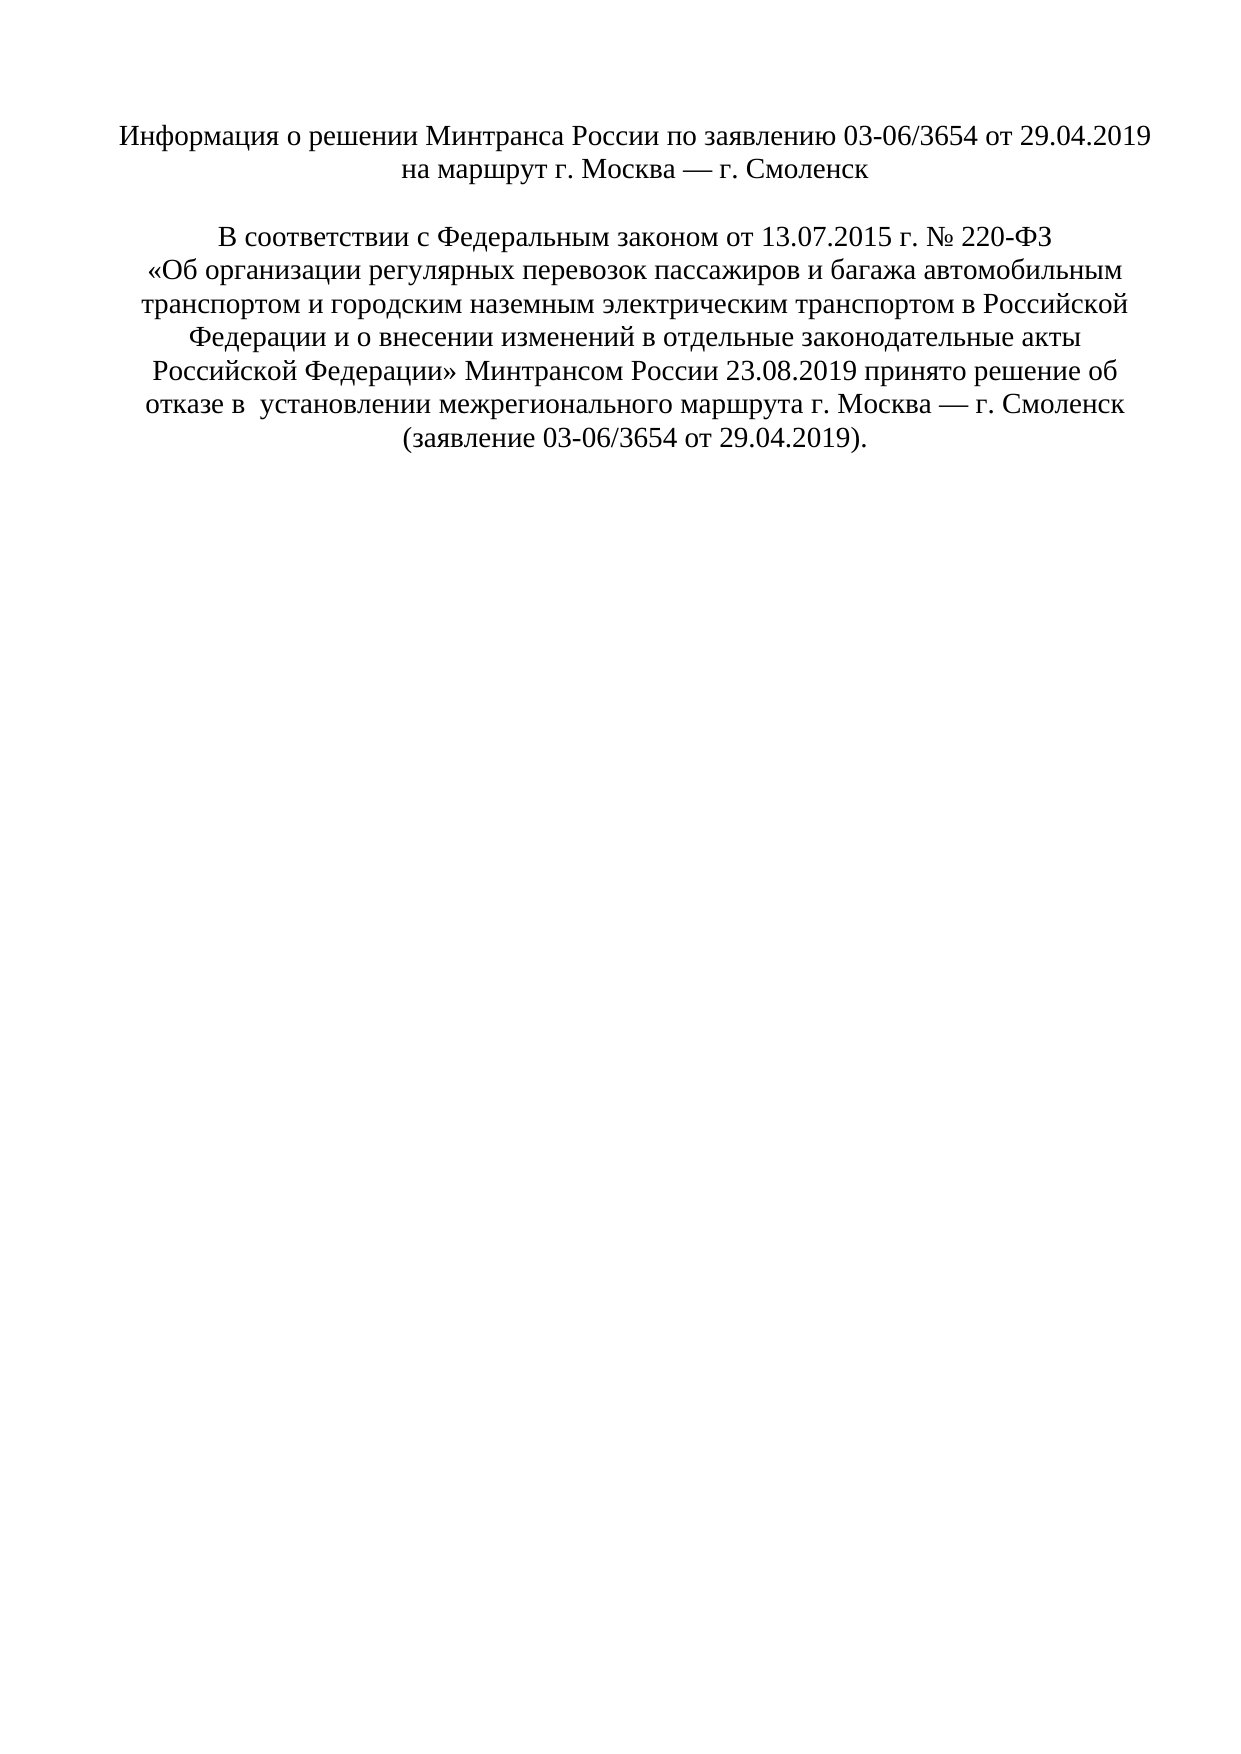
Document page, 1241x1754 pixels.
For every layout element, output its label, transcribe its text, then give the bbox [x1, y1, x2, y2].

text Информация о решении Минтранса России по заявлению 03-06/3654 от 29.04.2019 на маршрут г. Москва — г. Смоленск [118, 118, 1152, 185]
text В соответствии с Федеральным законом от 13.07.2015 г. № 220-ФЗ «Об организации регулярных перевозок пассажиров и багажа автомобильным транспортом и городским наземным электрическим транспортом в Российской Федерации и о внесении изменений в отдельные законодательные акты Российской Федерации» Минтрансом России 23.08.2019 принято решение об отказе в установлении межрегионального маршрута г. Москва — г. Смоленск (заявление 03-06/3654 от 29.04.2019). [118, 219, 1152, 453]
